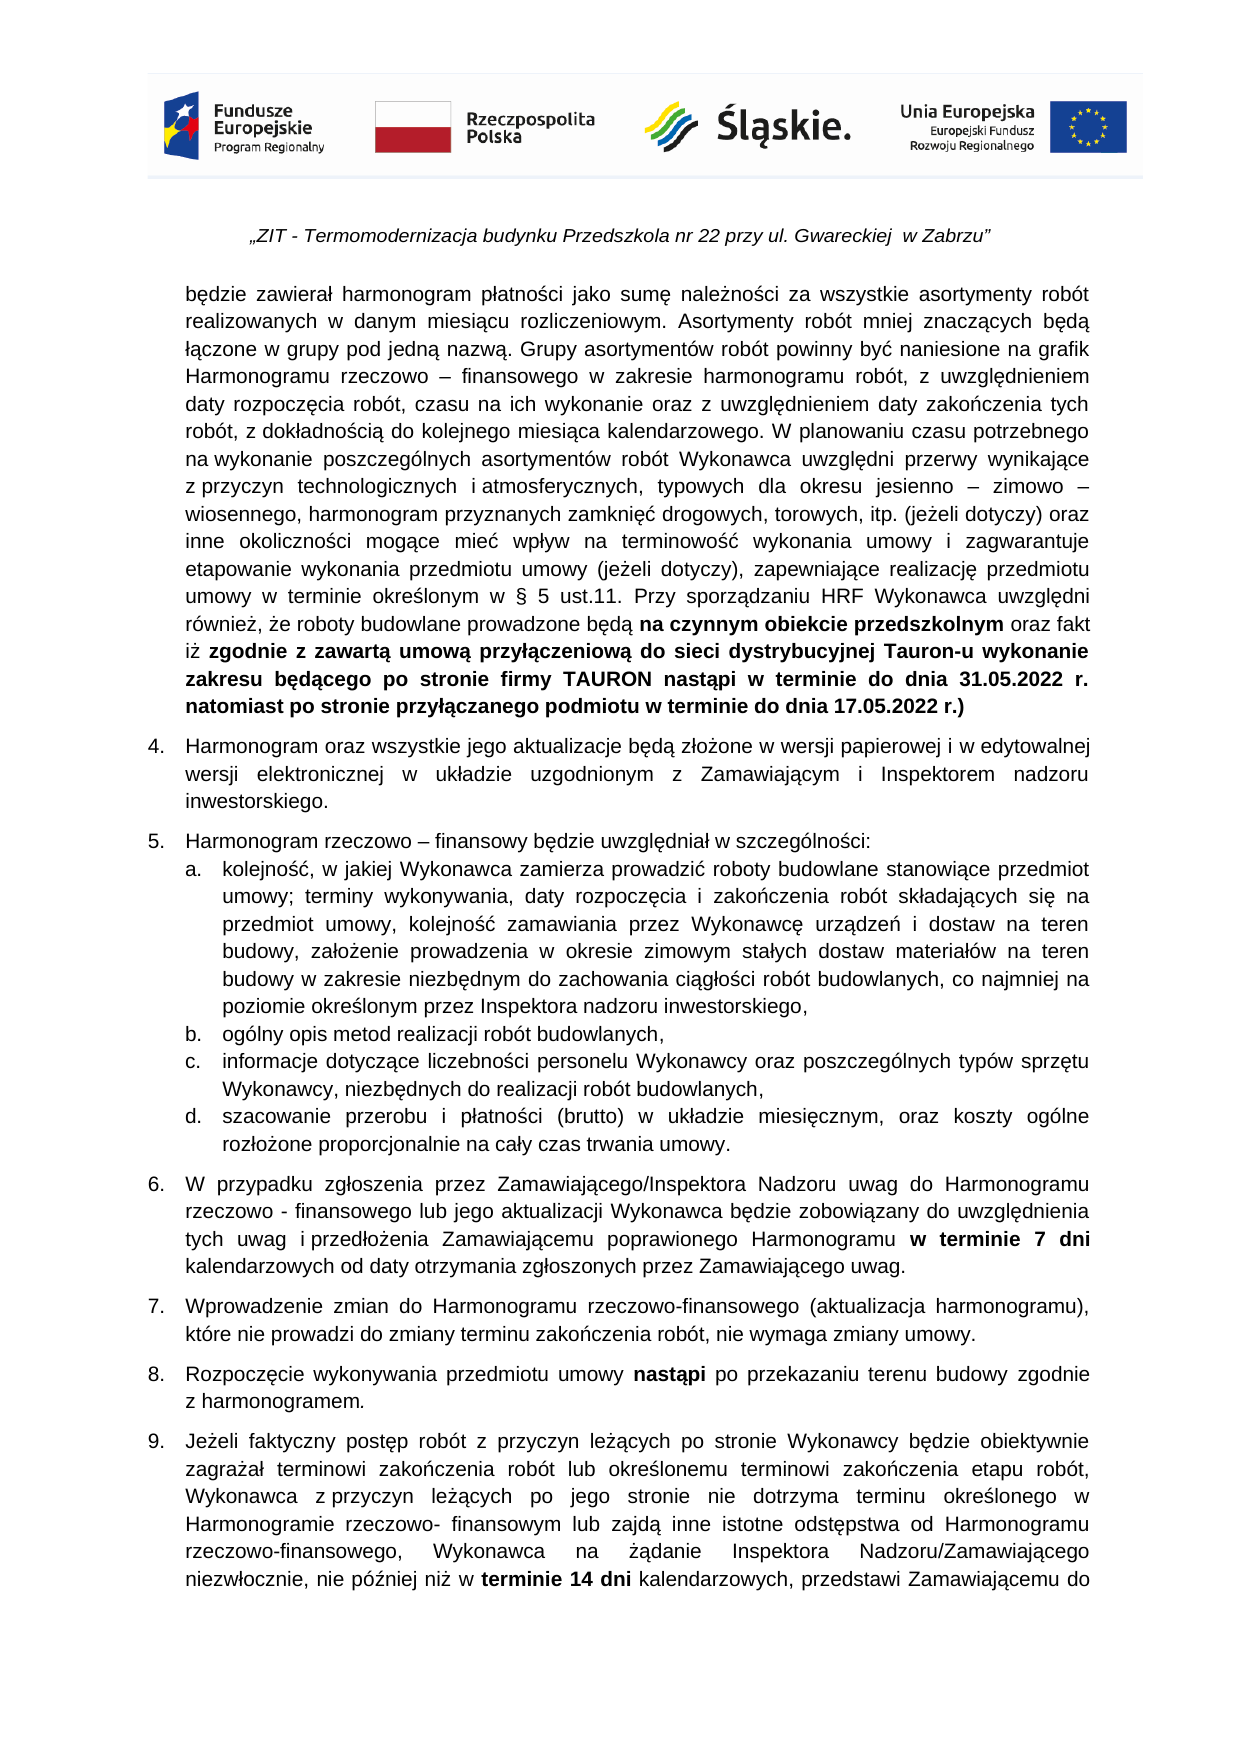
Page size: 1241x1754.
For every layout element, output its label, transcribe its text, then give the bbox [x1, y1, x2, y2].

picture [147, 73, 1143, 179]
list Harmonogram oraz wszystkie jego aktualizacje będą złożone w wersji papierowej i w edytowalnej wersji elektronicznej w układzie uzgodnionym z Zamawiającym i Inspektorem nadzoru inwestorskiego. [148, 734, 1090, 813]
list informacje dotyczące liczebności personelu Wykonawcy oraz poszczególnych typów sprzętu Wykonawcy, niezbędnych do realizacji robót budowlanych, [185, 1049, 1090, 1100]
list ogólny opis metod realizacji robót budowlanych, [185, 1021, 1090, 1045]
list kolejność, w jakiej Wykonawca zamierza prowadzić roboty budowlane stanowiące przedmiot umowy; terminy wykonywania, daty rozpoczęcia i zakończenia robót składających się na przedmiot umowy, kolejność zamawiania przez Wykonawcę urządzeń i dostaw na teren budowy, założenie prowadzenia w okresie zimowym stałych dostaw materiałów na teren budowy w zakresie niezbędnym do zachowania ciągłości robót budowlanych, co najmniej na poziomie określonym przez Inspektora nadzoru inwestorskiego, [185, 856, 1090, 1018]
list W przypadku zgłoszenia przez Zamawiającego/Inspektora Nadzoru uwag do Harmonogramu rzeczowo - finansowego lub jego aktualizacji Wykonawca będzie zobowiązany do uwzględnienia tych uwag i przedłożenia Zamawiającemu poprawionego Harmonogramu w terminie 7 dni kalendarzowych od daty otrzymania zgłoszonych przez Zamawiającego uwag. [148, 1171, 1090, 1278]
list szacowanie przerobu i płatności (brutto) w układzie miesięcznym, oraz koszty ogólne rozłożone proporcjonalnie na cały czas trwania umowy. [185, 1104, 1090, 1155]
list Harmonogram rzeczowo – finansowy będzie uwzględniał w szczególności: [148, 829, 1090, 853]
list Rozpoczęcie wykonywania przedmiotu umowy nastąpi po przekazaniu terenu budowy zgodnie z harmonogramem. [148, 1361, 1090, 1413]
list Wprowadzenie zmian do Harmonogramu rzeczowo-finansowego (aktualizacja harmonogramu), które nie prowadzi do zmiany terminu zakończenia robót, nie wymaga zmiany umowy. [148, 1294, 1090, 1345]
